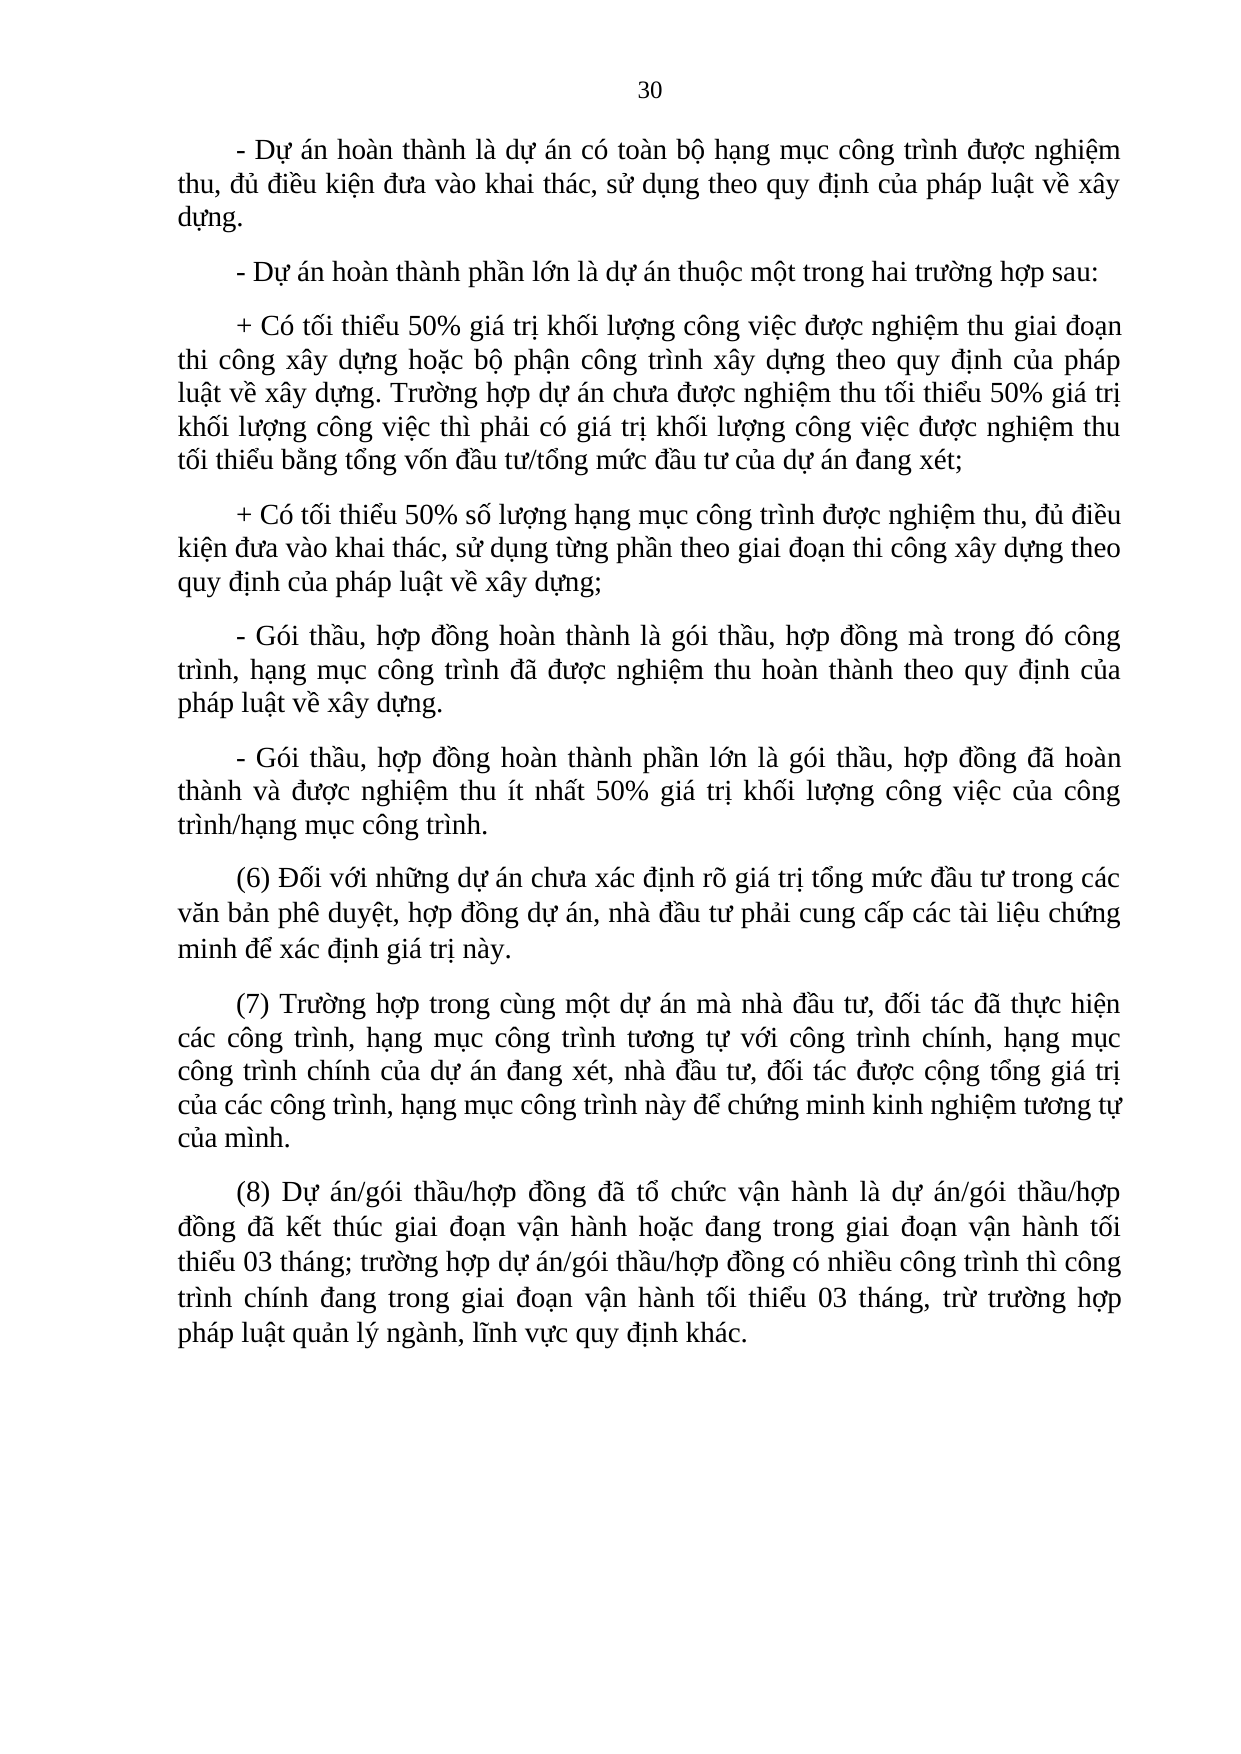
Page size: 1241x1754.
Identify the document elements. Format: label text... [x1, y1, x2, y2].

text (8) Dự án/gói thầu/hợp đồng đã tổ chức vận hành là dự án/gói thầu/hợp đồng đã kết thúc giai đoạn vận hành hoặc đang trong giai đoạn vận hành tối thiểu 03 tháng; trường hợp dự án/gói thầu/hợp đồng có nhiều công trình thì công trình chính đang trong giai đoạn vận hành tối thiểu 03 tháng, trừ trường hợp pháp luật quản lý ngành, lĩnh vực quy định khác. [177, 1173, 1122, 1350]
text - Dự án hoàn thành là dự án có toàn bộ hạng mục công trình được nghiệm thu, đủ điều kiện đưa vào khai thác, sử dụng theo quy định của pháp luật về xây dựng. [177, 132, 1122, 233]
text + Có tối thiểu 50% giá trị khối lượng công việc được nghiệm thu giai đoạn thi công xây dựng hoặc bộ phận công trình xây dựng theo quy định của pháp luật về xây dựng. Trường hợp dự án chưa được nghiệm thu tối thiểu 50% giá trị khối lượng công việc thì phải có giá trị khối lượng công việc được nghiệm thu tối thiểu bằng tổng vốn đầu tư/tổng mức đầu tư của dự án đang xét; [177, 308, 1122, 476]
text - Dự án hoàn thành phần lớn là dự án thuộc một trong hai trường hợp sau: [177, 254, 1122, 287]
text - Gói thầu, hợp đồng hoàn thành là gói thầu, hợp đồng mà trong đó công trình, hạng mục công trình đã được nghiệm thu hoàn thành theo quy định của pháp luật về xây dựng. [177, 618, 1122, 719]
text (6) Đối với những dự án chưa xác định rõ giá trị tổng mức đầu tư trong các văn bản phê duyệt, hợp đồng dự án, nhà đầu tư phải cung cấp các tài liệu chứng minh để xác định giá trị này. [177, 859, 1122, 965]
text - Gói thầu, hợp đồng hoàn thành phần lớn là gói thầu, hợp đồng đã hoàn thành và được nghiệm thu ít nhất 50% giá trị khối lượng công việc của công trình/hạng mục công trình. [177, 740, 1122, 840]
text (7) Trường hợp trong cùng một dự án mà nhà đầu tư, đối tác đã thực hiện các công trình, hạng mục công trình tương tự với công trình chính, hạng mục công trình chính của dự án đang xét, nhà đầu tư, đối tác được cộng tổng giá trị của các công trình, hạng mục công trình này để chứng minh kinh nghiệm tương tự của mình. [177, 986, 1122, 1154]
text + Có tối thiểu 50% số lượng hạng mục công trình được nghiệm thu, đủ điều kiện đưa vào khai thác, sử dụng từng phần theo giai đoạn thi công xây dựng theo quy định của pháp luật về xây dựng; [177, 497, 1122, 597]
